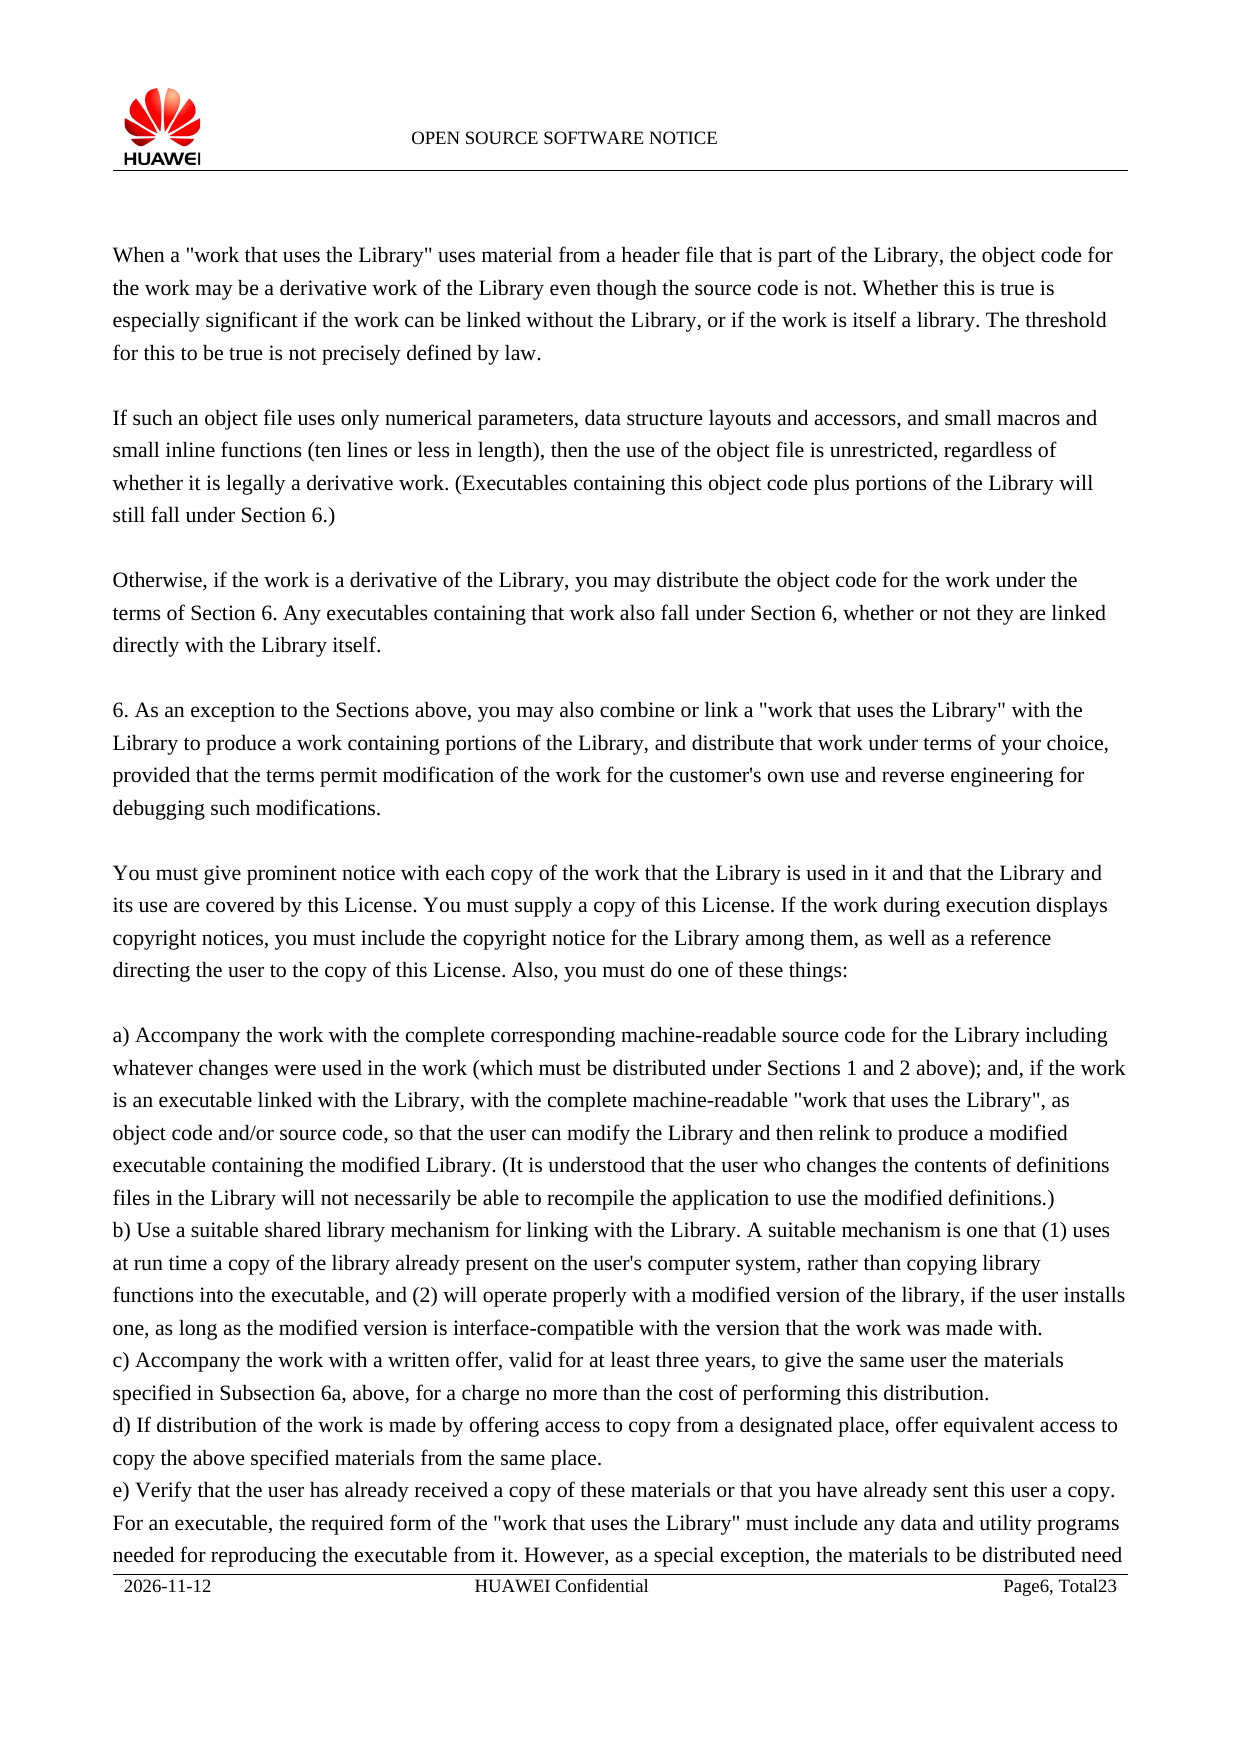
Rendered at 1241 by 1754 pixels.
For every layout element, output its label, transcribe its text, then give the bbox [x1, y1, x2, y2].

picture [124, 88, 201, 165]
